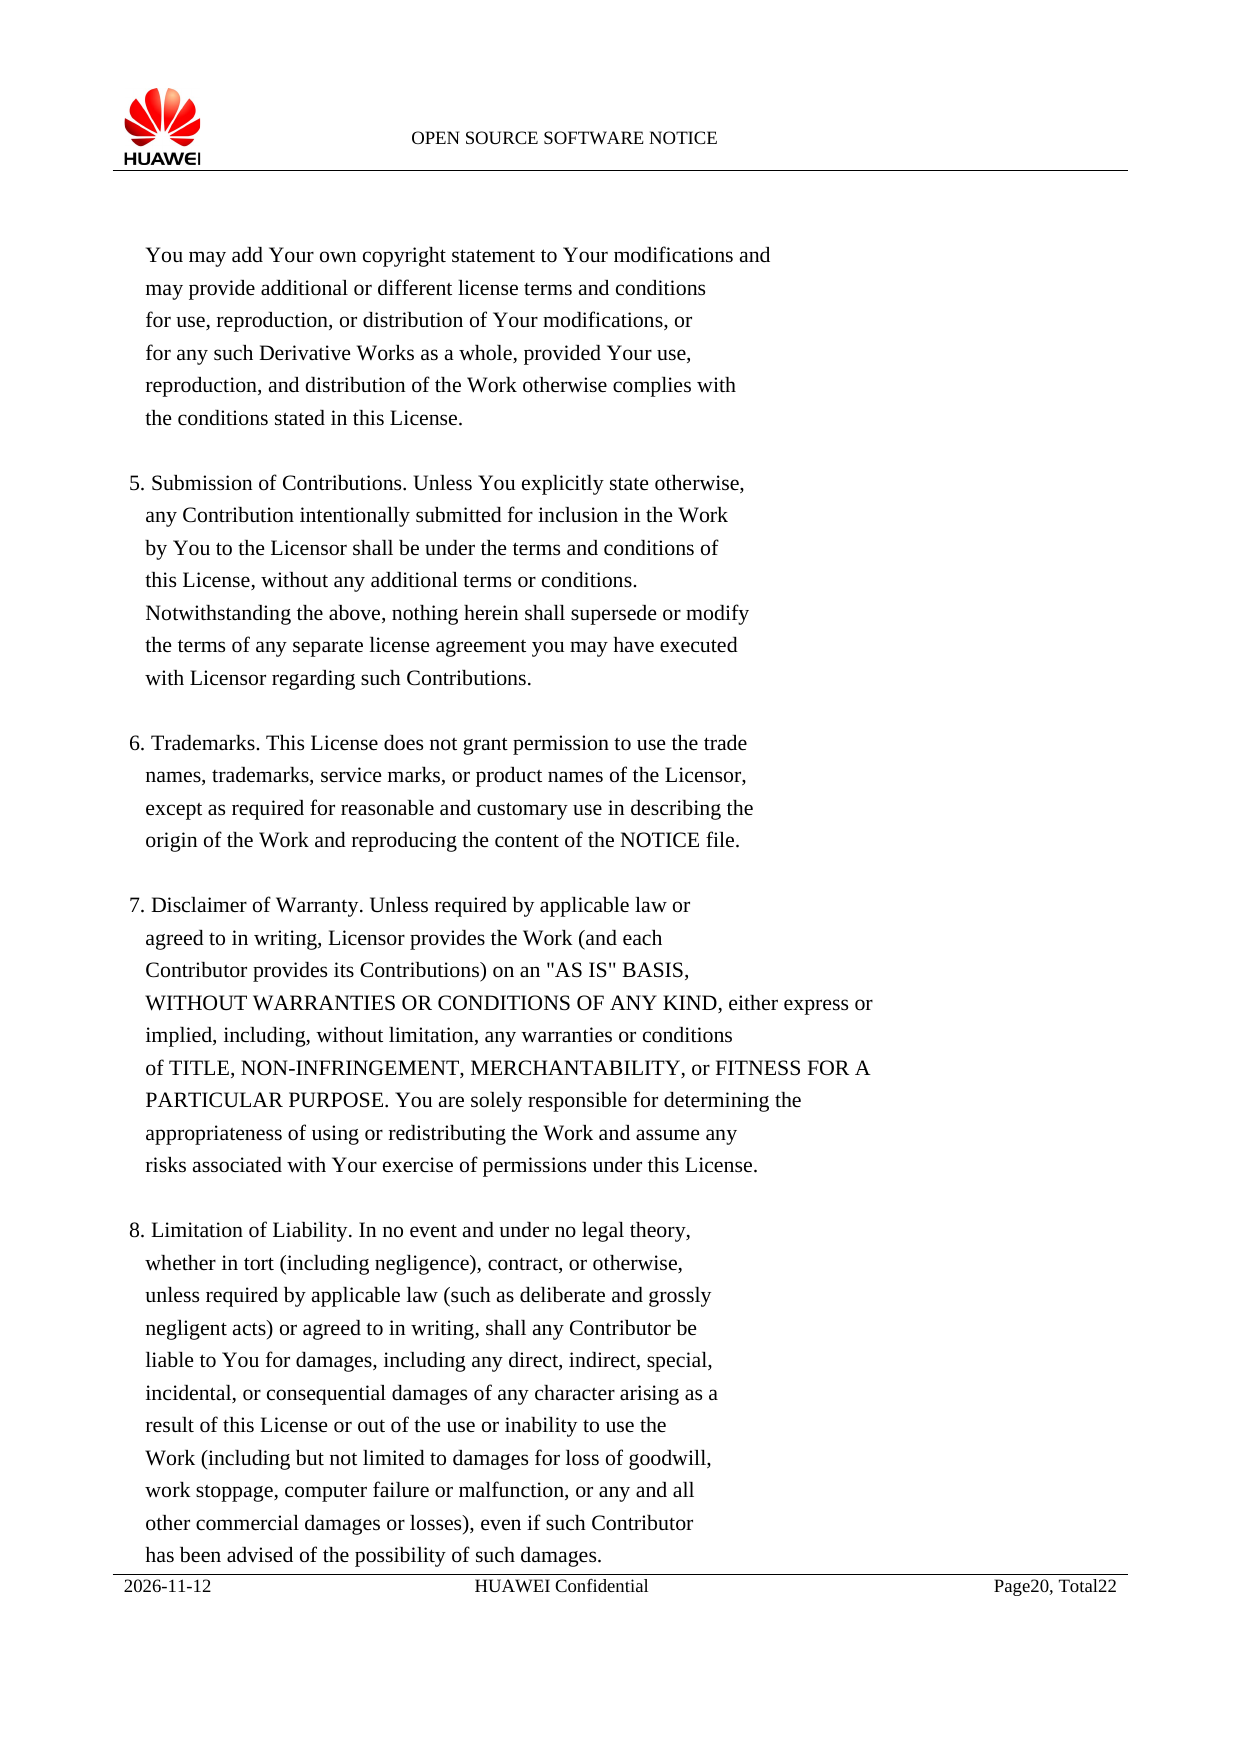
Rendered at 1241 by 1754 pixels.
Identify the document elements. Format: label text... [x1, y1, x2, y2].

picture [124, 88, 201, 165]
